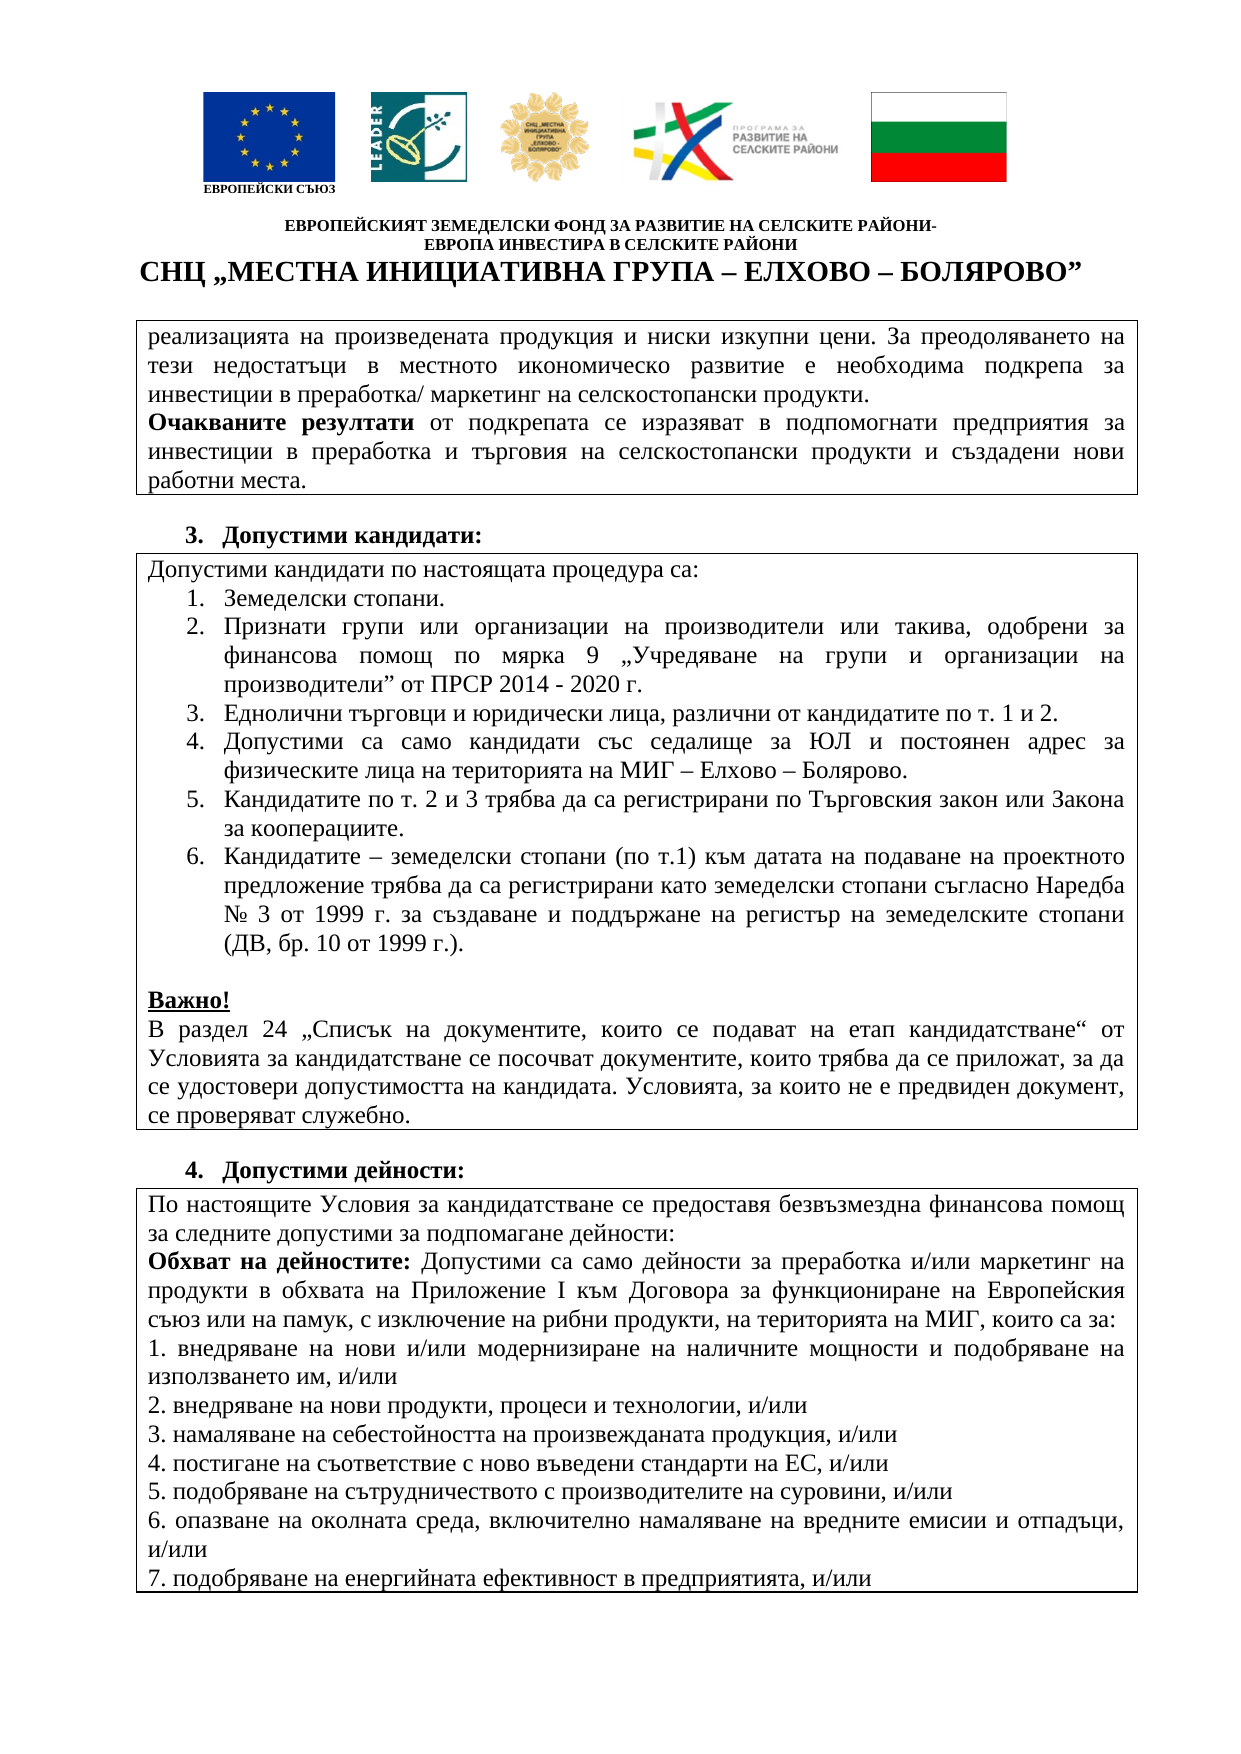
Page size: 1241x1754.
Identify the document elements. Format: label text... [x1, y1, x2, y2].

picture [623, 92, 846, 188]
picture [871, 92, 1007, 182]
table_header Допустими кандидати по настоящата процедура са: Земеделски стопани. Признати групи или организации на производители или такива, одобрени за финансова помощ по мярка 9 „Учредяване на групи и организации на производители” от ПРСР 2014 - 2020 г. Еднолични търговци и юридически лица, различни от кандидатите по т. 1 и 2. Допустими са само кандидати със седалище за ЮЛ и постоянен адрес за физическите лица на територията на МИГ – Елхово – Болярово. Кандидатите по т. 2 и 3 трябва да са регистрирани по Търговския закон или Закона за кооперациите. Кандидатите – земеделски стопани (по т.1) към датата на подаване на проектното предложение трябва да са регистрирани като земеделски стопани съгласно Наредба № 3 от 1999 г. за създаване и поддържане на регистър на земеделските стопани (ДВ, бр. 10 от 1999 г.). Важно! В раздел 24 „Списък на документите, които се подават на етап кандидатстване“ от Условията за кандидатстване се посочват документите, които трябва да се приложат, за да се удостовери допустимостта на кандидата. Условията, за които не е предвиден документ, се проверяват служебно. [137, 554, 1137, 1129]
picture [500, 92, 589, 182]
list Допустими кандидати: [185, 520, 1093, 548]
list Допустими дейности: [185, 1155, 1093, 1184]
picture [203, 92, 336, 182]
picture [371, 92, 468, 182]
